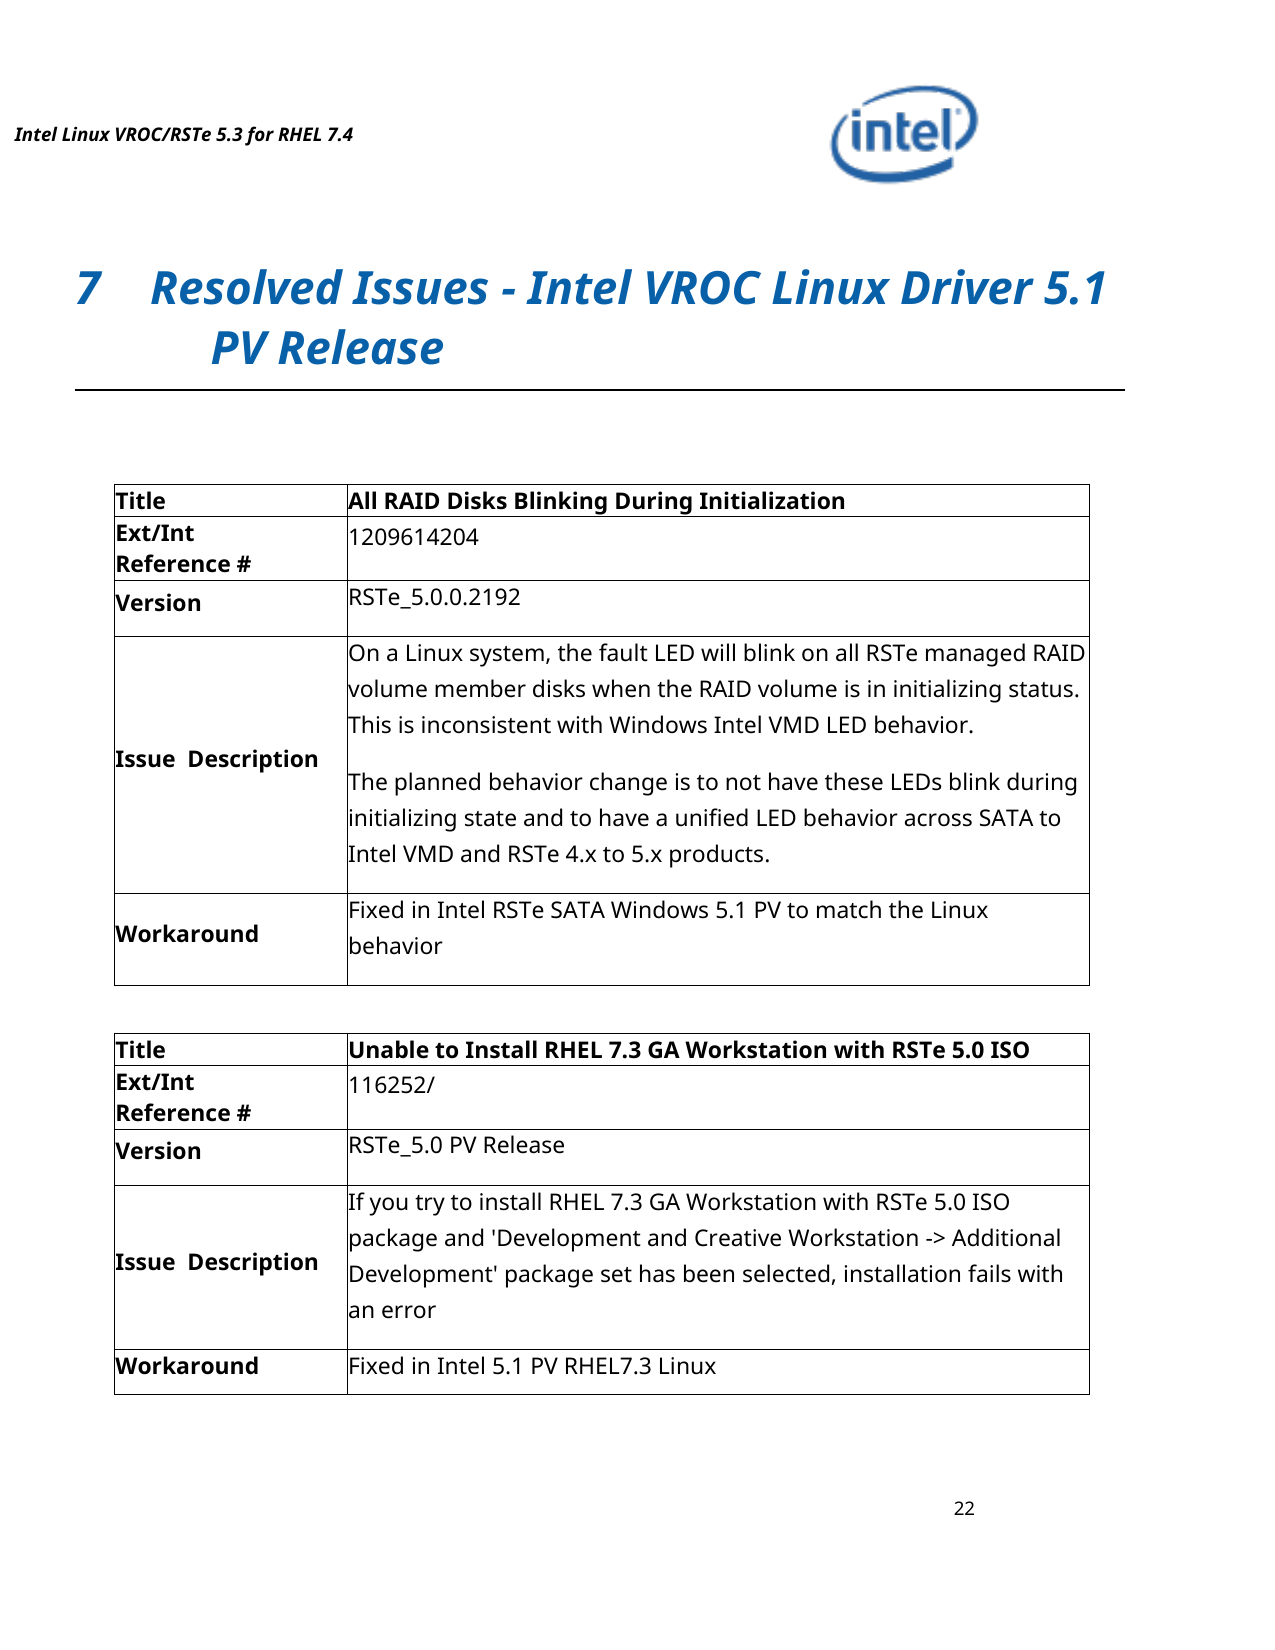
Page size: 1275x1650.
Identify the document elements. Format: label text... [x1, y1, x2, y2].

table_cell Fixed in Intel 5.1 PV RHEL7.3 Linux [348, 1350, 1089, 1394]
table_header Title [115, 1034, 347, 1065]
table_cell Ext/Int Reference # [115, 517, 347, 580]
table_cell 1209614204 [348, 517, 1089, 580]
subtitle Resolved Issues - Intel VROC Linux Driver 5.1 PV Release [75, 256, 1125, 389]
table_cell If you try to install RHEL 7.3 GA Workstation with RSTe 5.0 ISO package and 'Development and Creative Workstation -> Additional Development' package set has been selected, installation fails with an error [348, 1186, 1089, 1349]
table_cell RSTe_5.0 PV Release [348, 1130, 1089, 1185]
table_cell Workaround [115, 1350, 347, 1394]
picture [802, 56, 1009, 213]
table_cell Issue Description [115, 637, 347, 893]
table_cell On a Linux system, the fault LED will blink on all RSTe managed RAID volume member disks when the RAID volume is in initializing status. This is inconsistent with Windows Intel VMD LED behavior. The planned behavior change is to not have these LEDs blink during initializing state and to have a unified LED behavior across SATA to Intel VMD and RSTe 4.x to 5.x products. [348, 637, 1089, 893]
table_cell RSTe_5.0.0.2192 [348, 581, 1089, 636]
table_cell Version [115, 581, 347, 636]
table_header Title [115, 485, 347, 516]
table_cell Ext/Int Reference # [115, 1066, 347, 1128]
table_cell Workaround [115, 894, 347, 985]
table_cell 116252/ [348, 1066, 1089, 1128]
table_cell Fixed in Intel RSTe SATA Windows 5.1 PV to match the Linux behavior [348, 894, 1089, 985]
table_cell Issue Description [115, 1186, 347, 1349]
table_header All RAID Disks Blinking During Initialization [348, 485, 1089, 516]
table_header Unable to Install RHEL 7.3 GA Workstation with RSTe 5.0 ISO [348, 1034, 1089, 1065]
table_cell Version [115, 1130, 347, 1185]
